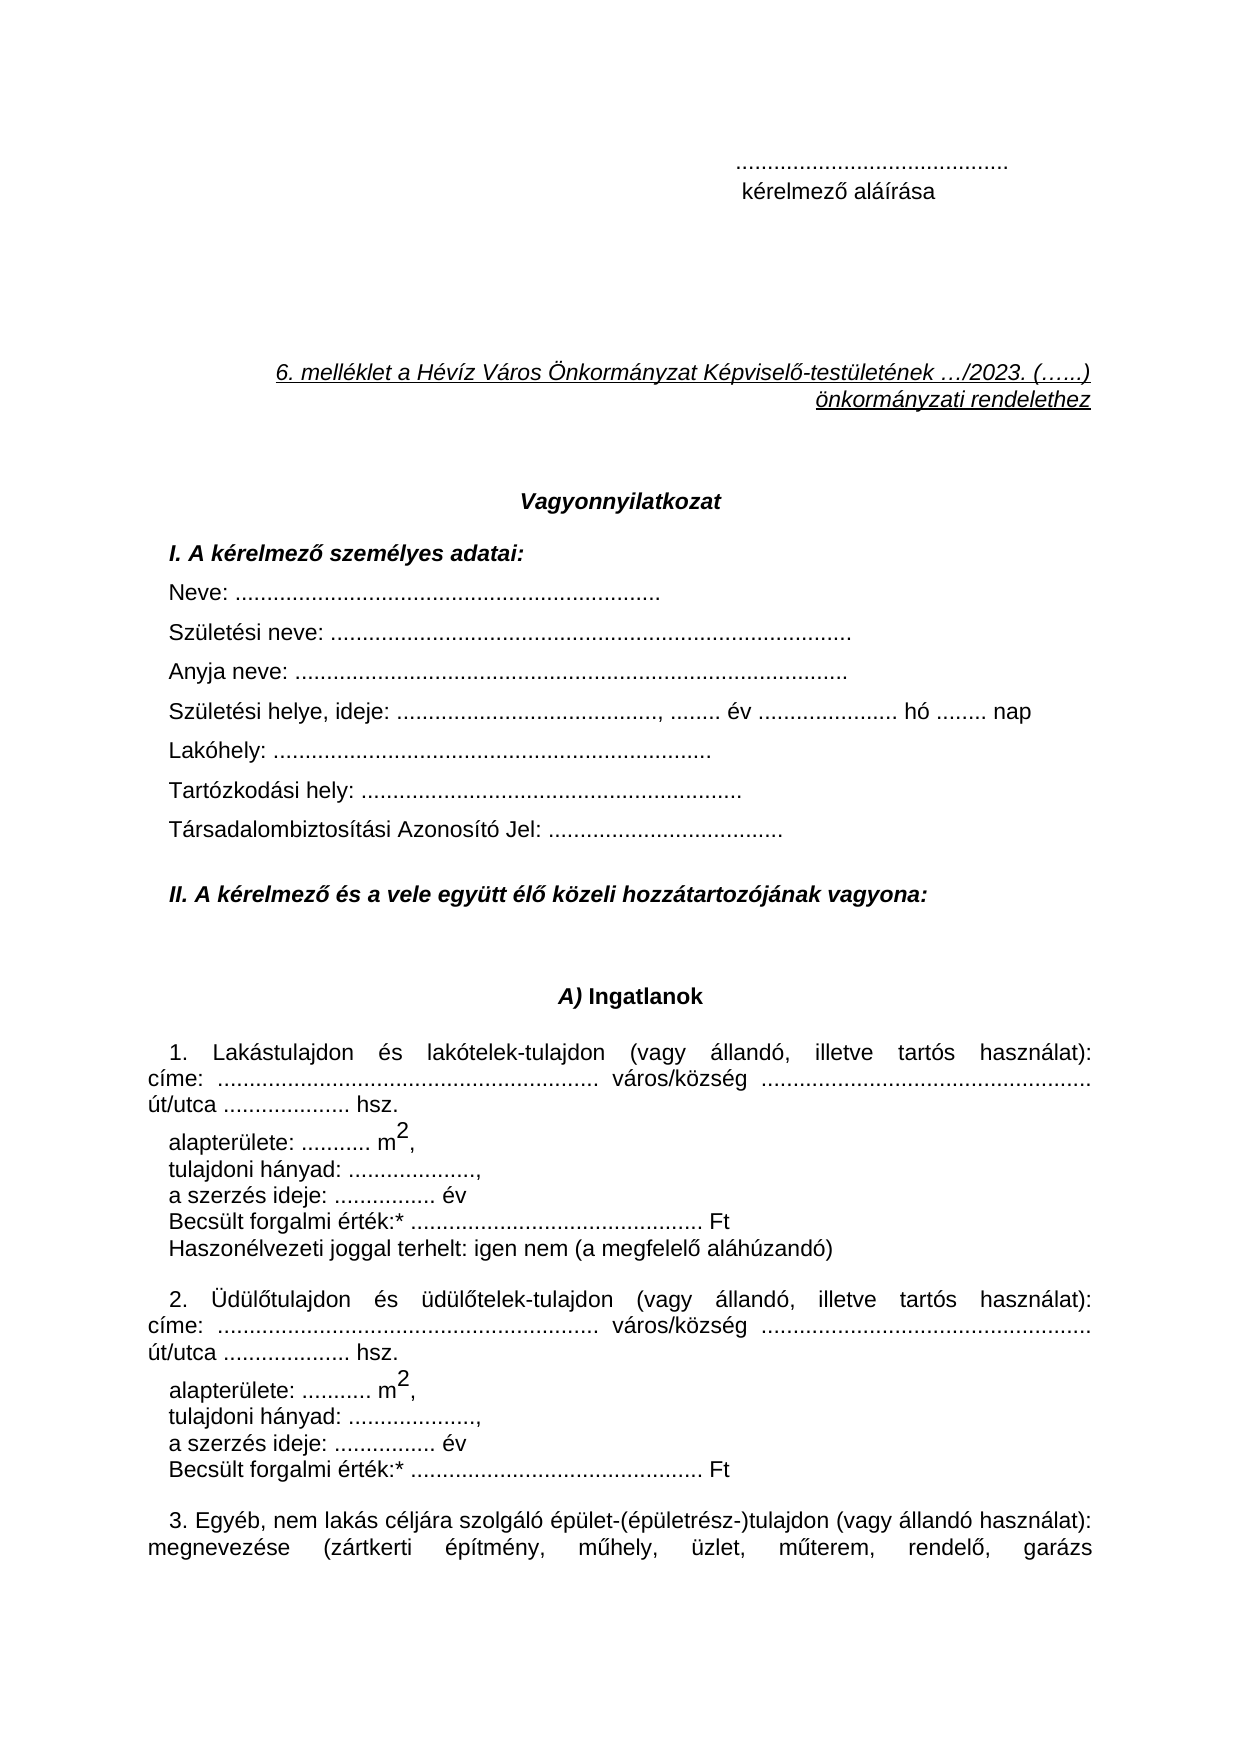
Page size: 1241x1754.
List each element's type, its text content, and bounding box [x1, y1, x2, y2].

text ........................................... kérelmező aláírása [590, 148, 1087, 204]
text a szerzés ideje: ................ év [148, 1429, 1093, 1456]
text Neve: ................................................................... [148, 579, 1093, 606]
text Tartózkodási hely: ............................................................ [148, 777, 1093, 803]
text Születési neve: .................................................................................. [148, 619, 1093, 645]
text 6. melléklet a Hévíz Város Önkormányzat Képviselő-testületének …/2023. (…...) önkormányzati rendelethez [148, 359, 1093, 412]
text Születési helye, ideje: ........................................., ........ év ...................... hó ........ nap [148, 698, 1093, 724]
text Vagyonnyilatkozat [148, 488, 1093, 515]
text a szerzés ideje: ................ év [148, 1182, 1093, 1208]
text I. A kérelmező személyes adatai: [148, 540, 1093, 566]
text II. A kérelmező és a vele együtt élő közeli hozzátartozójának vagyona: [148, 881, 1093, 907]
text 1. Lakástulajdon és lakótelek-tulajdon (vagy állandó, illetve tartós használat): címe: ............................................................ város/község .................................................... út/utca .................... hsz. [148, 1038, 1093, 1117]
text Lakóhely: ..................................................................... [148, 737, 1093, 763]
text alapterülete: ........... m2, [148, 1117, 1093, 1156]
text Becsült forgalmi érték:* .............................................. Ft [148, 1456, 1093, 1482]
text 2. Üdülőtulajdon és üdülőtelek-tulajdon (vagy állandó, illetve tartós használat): címe: ............................................................ város/község .................................................... út/utca .................... hsz. [148, 1286, 1093, 1365]
text Becsült forgalmi érték:* .............................................. Ft [148, 1208, 1093, 1235]
text A) Ingatlanok [148, 983, 1093, 1009]
text Haszonélvezeti joggal terhelt: igen nem (a megfelelő aláhúzandó) [148, 1235, 1093, 1261]
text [148, 1507, 1093, 1560]
text tulajdoni hányad: ...................., [148, 1403, 1093, 1429]
text tulajdoni hányad: ...................., [148, 1156, 1093, 1182]
text Társadalombiztosítási Azonosító Jel: ..................................... [148, 816, 1093, 842]
text alapterülete: ........... m2, [148, 1365, 1093, 1403]
text Anyja neve: ....................................................................................... [148, 658, 1093, 684]
